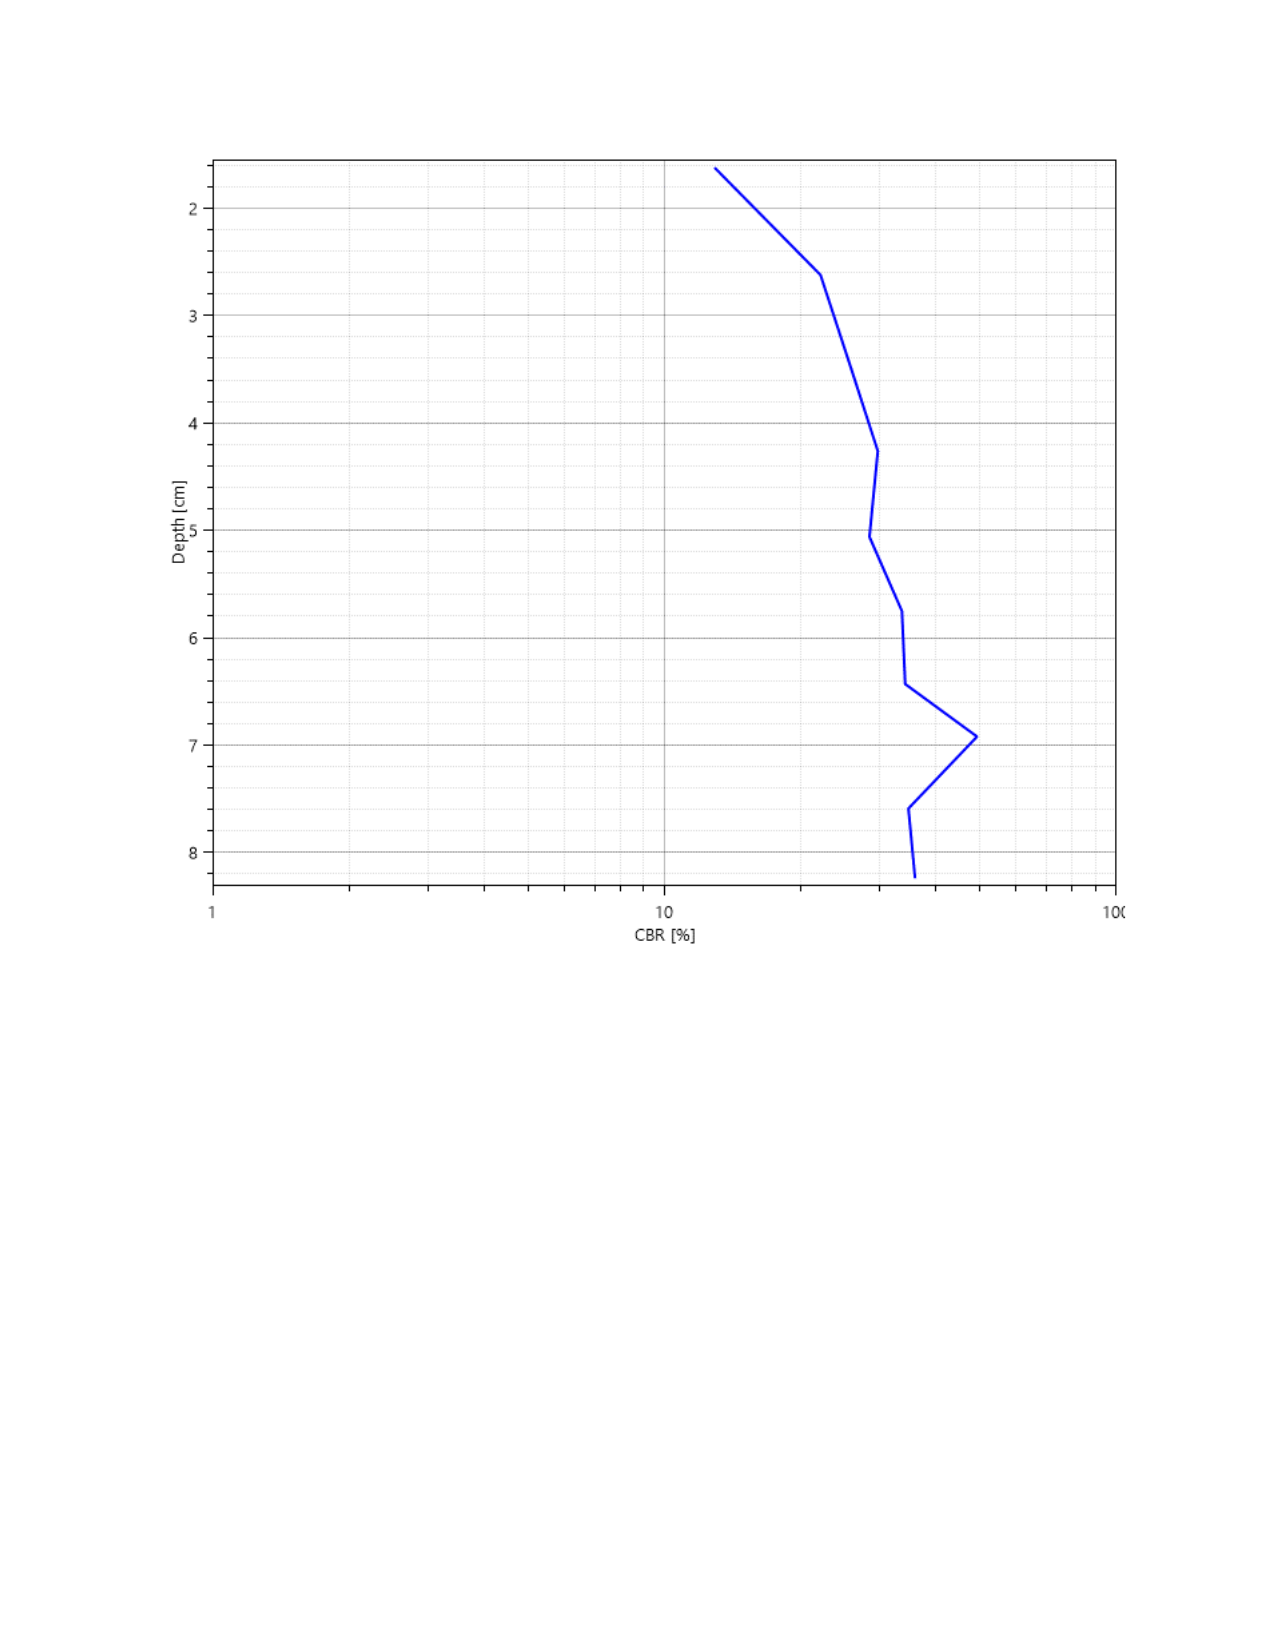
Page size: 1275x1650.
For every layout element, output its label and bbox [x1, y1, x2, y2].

picture [150, 150, 1125, 961]
